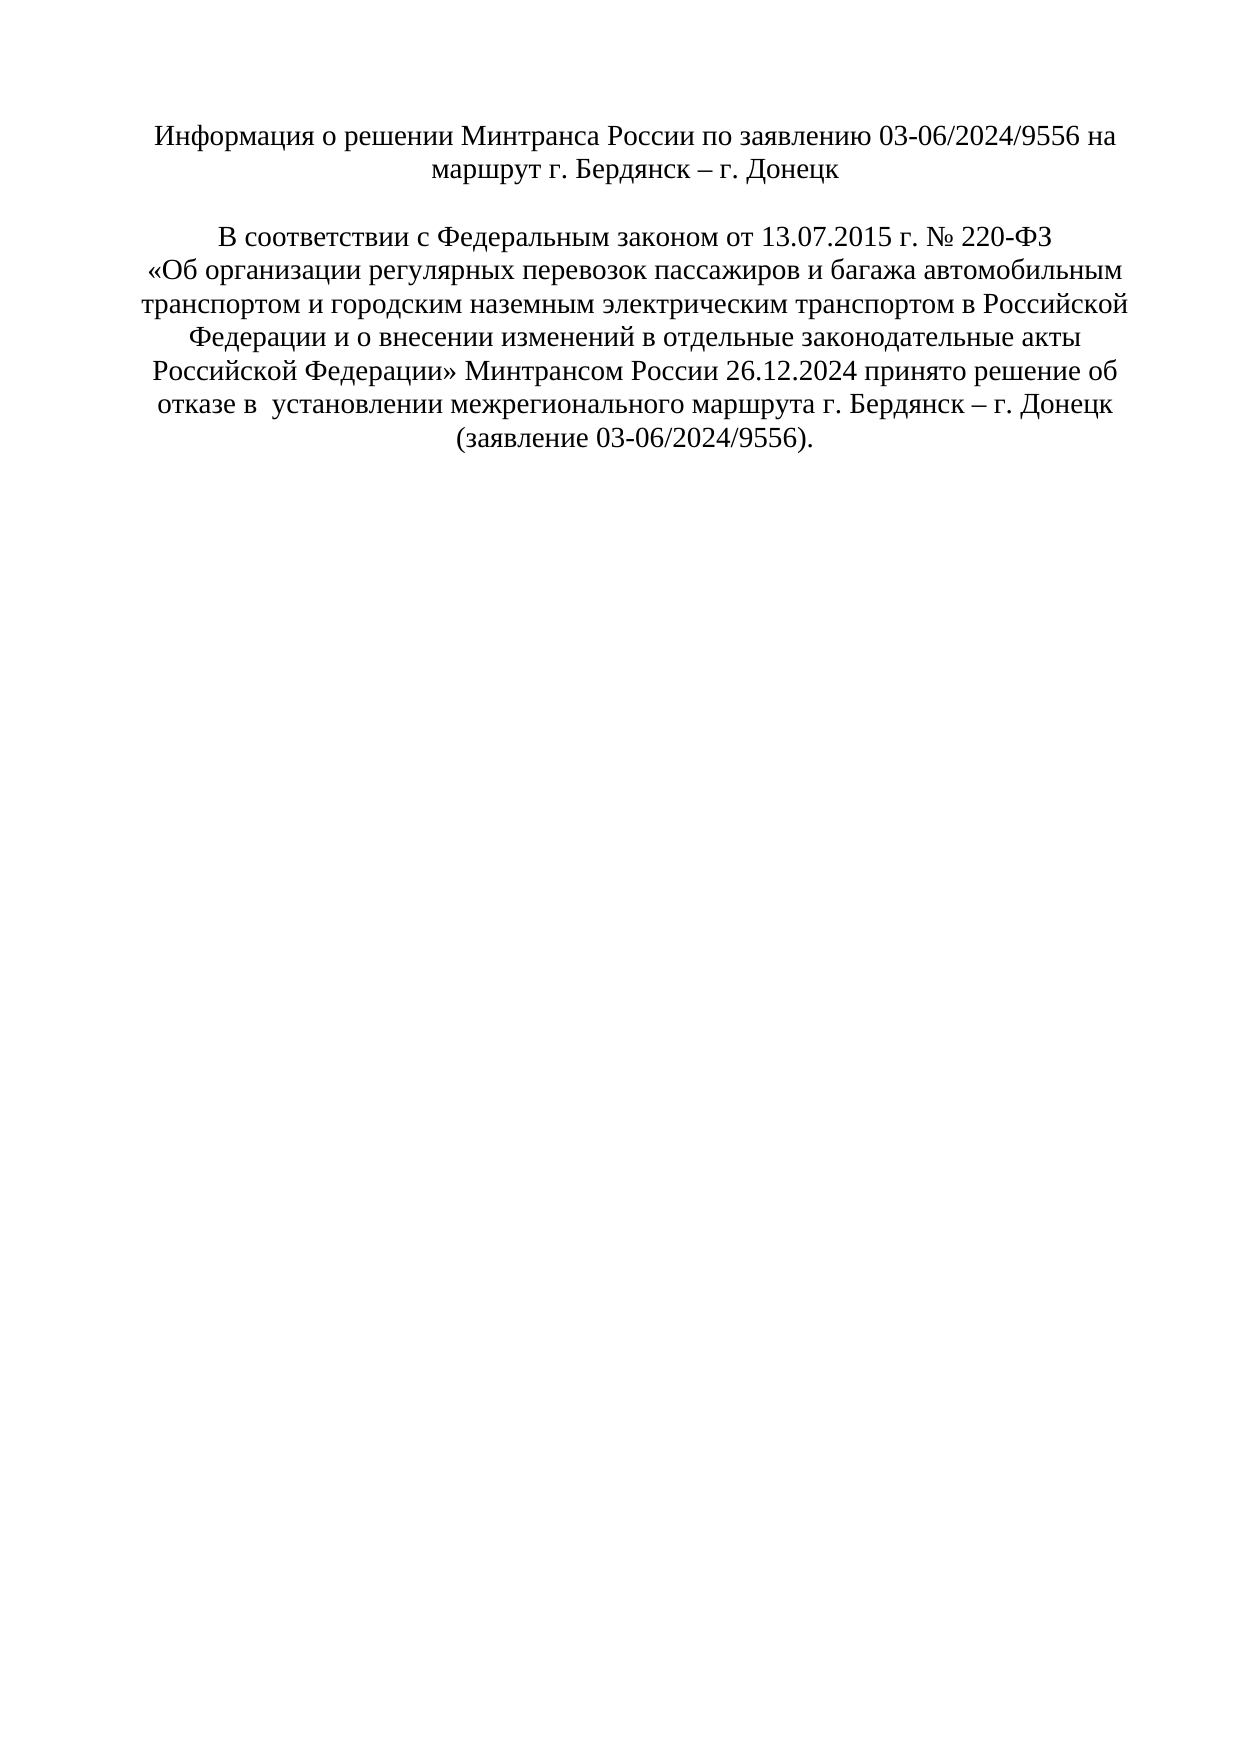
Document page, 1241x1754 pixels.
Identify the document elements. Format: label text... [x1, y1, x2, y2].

text В соответствии с Федеральным законом от 13.07.2015 г. № 220-ФЗ «Об организации регулярных перевозок пассажиров и багажа автомобильным транспортом и городским наземным электрическим транспортом в Российской Федерации и о внесении изменений в отдельные законодательные акты Российской Федерации» Минтрансом России 26.12.2024 принято решение об отказе в установлении межрегионального маршрута г. Бердянск – г. Донецк (заявление 03-06/2024/9556). [118, 219, 1152, 453]
text Информация о решении Минтранса России по заявлению 03-06/2024/9556 на маршрут г. Бердянск – г. Донецк [118, 118, 1152, 185]
